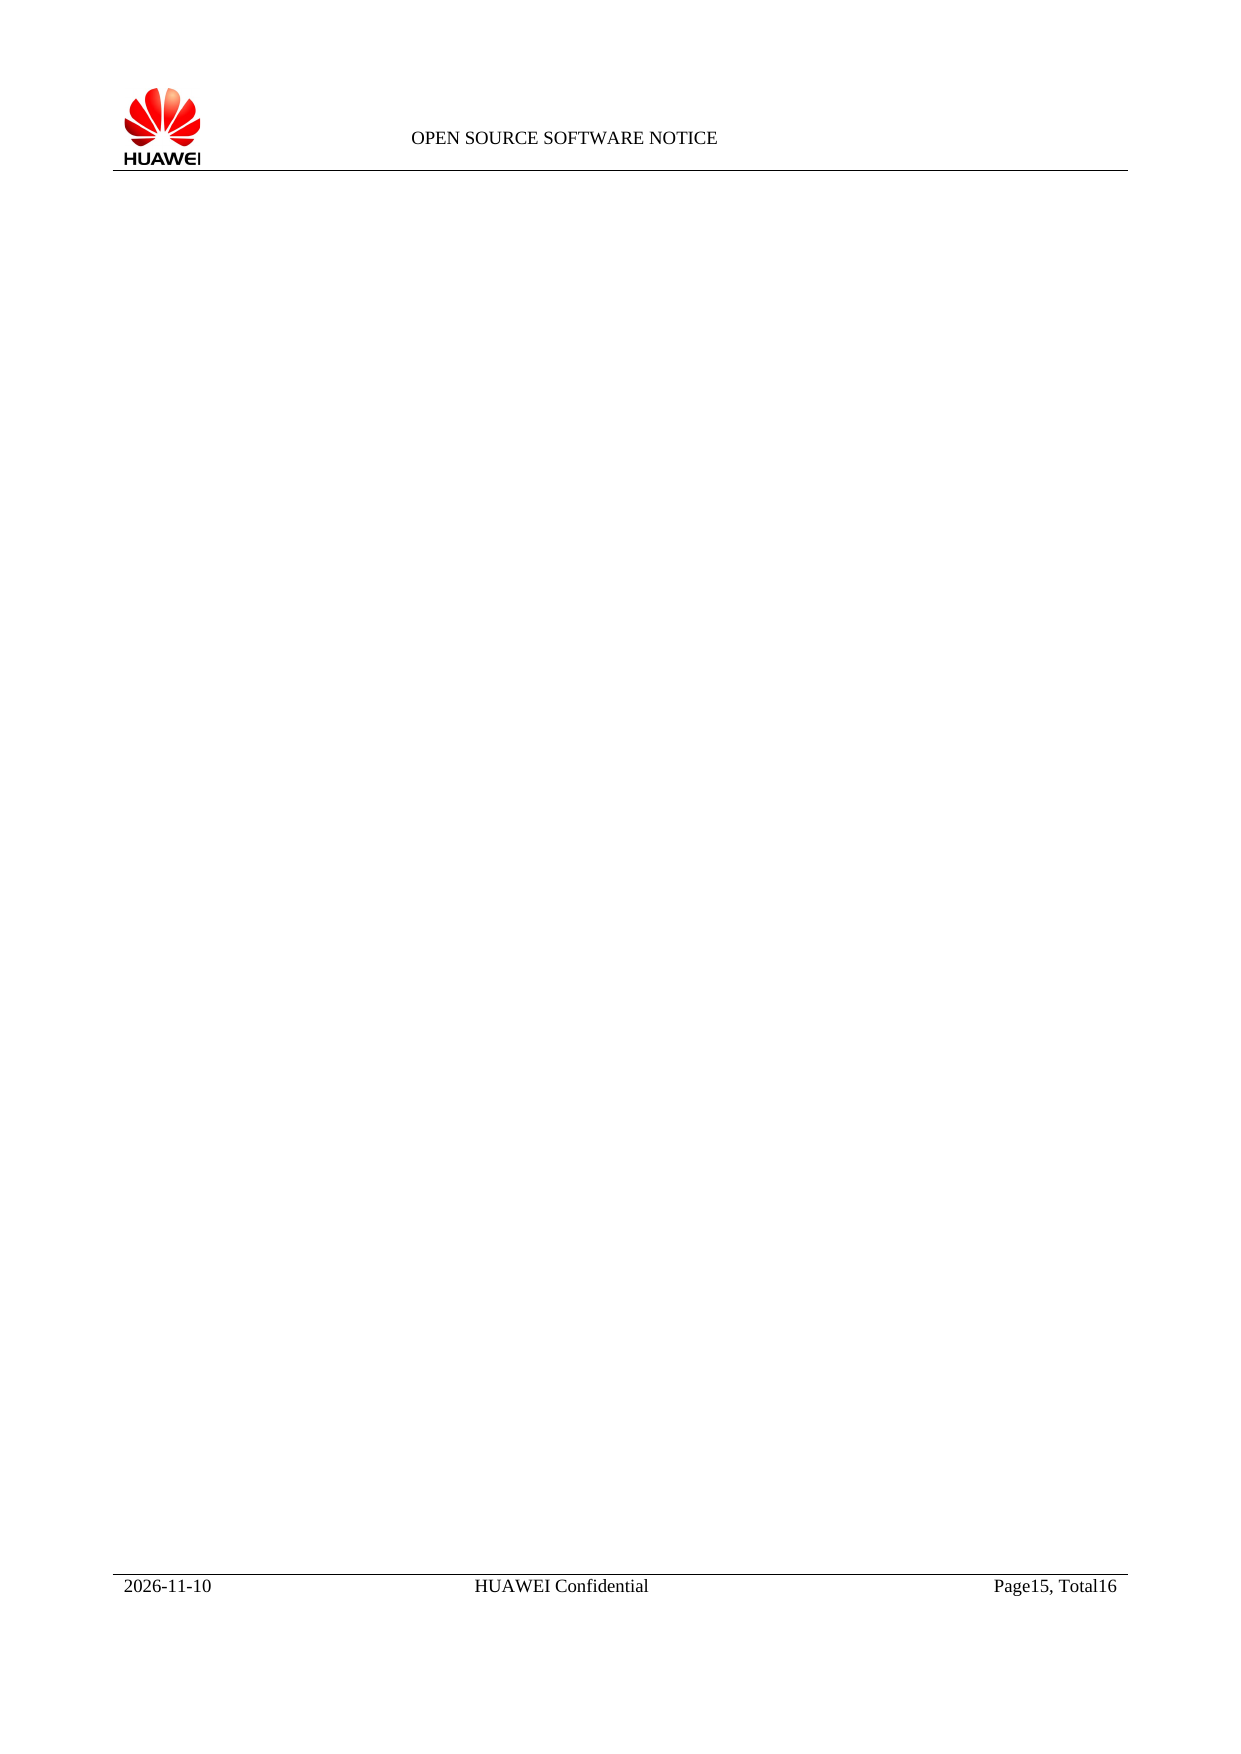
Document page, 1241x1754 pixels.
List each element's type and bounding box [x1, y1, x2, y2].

picture [124, 88, 201, 165]
